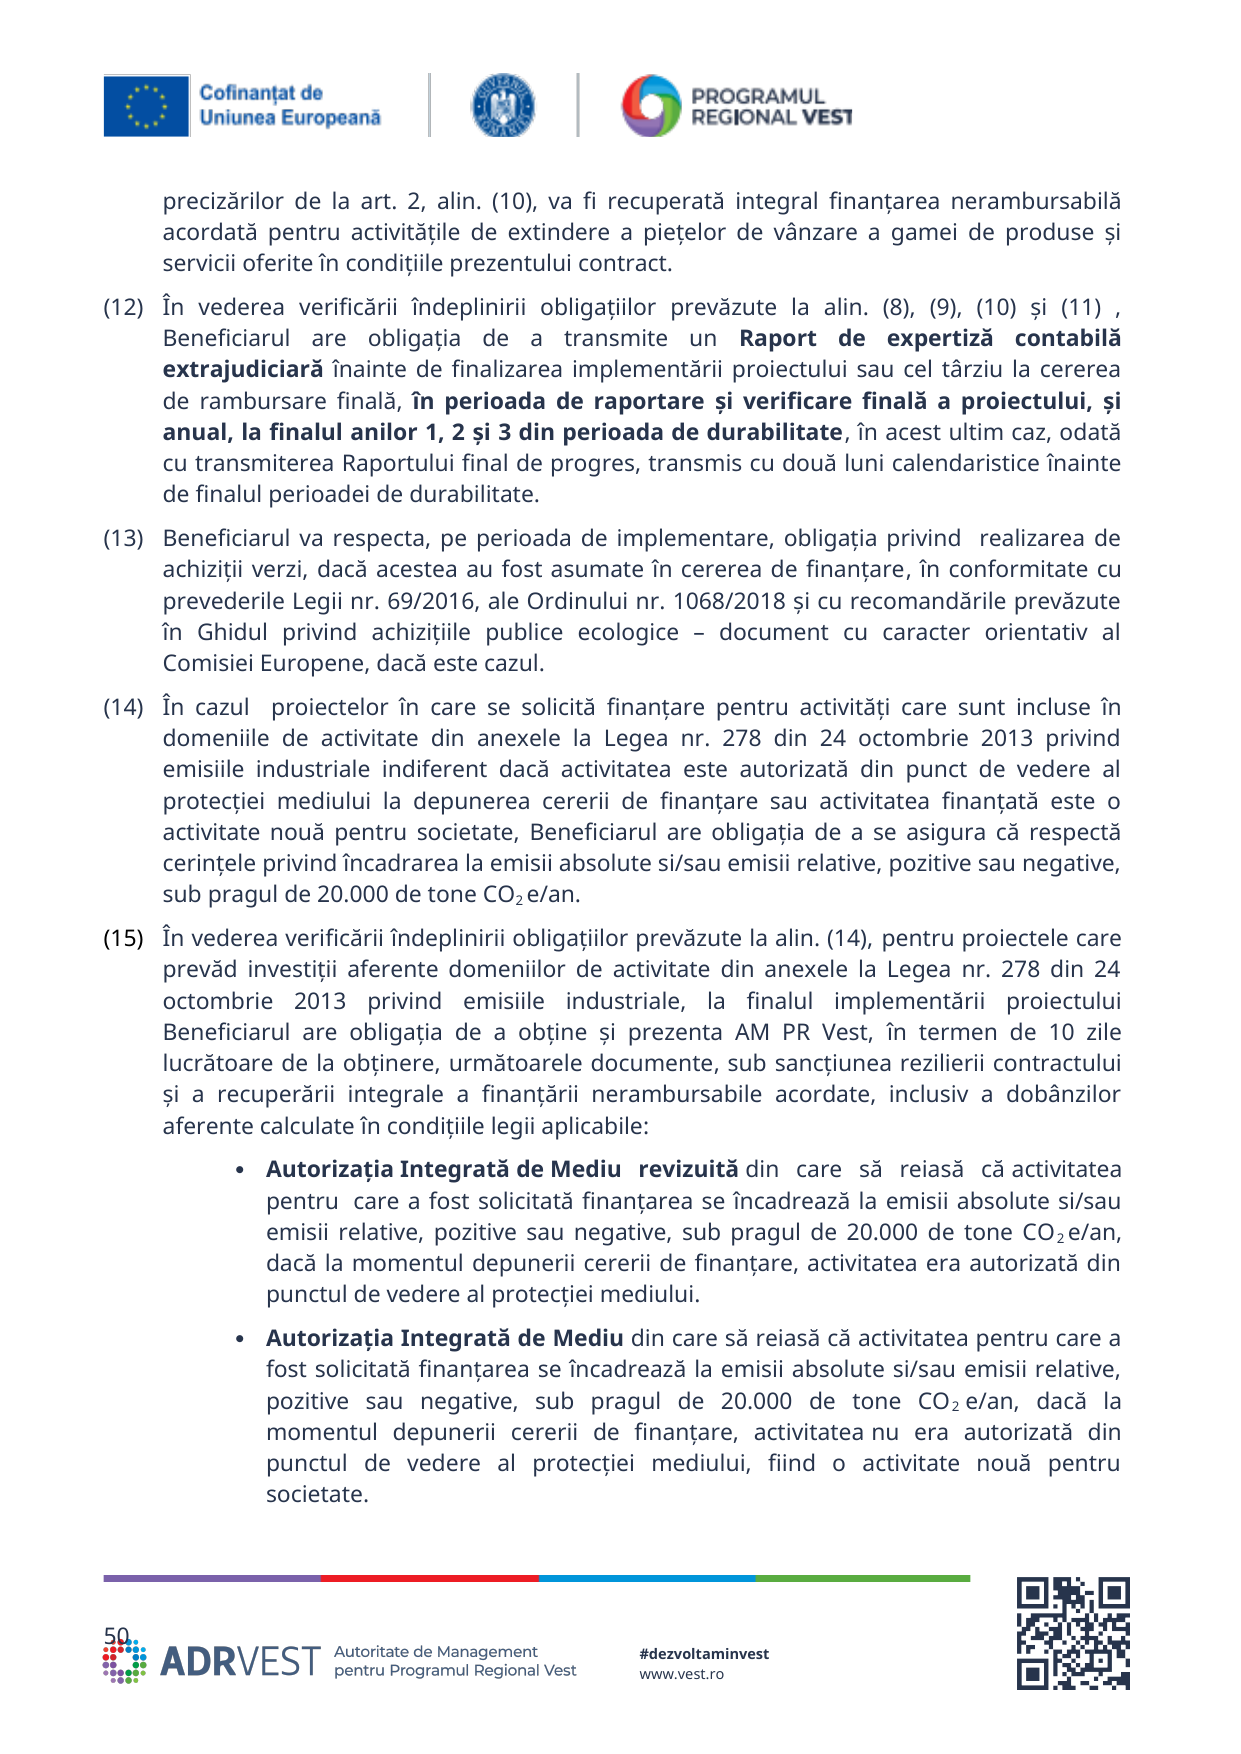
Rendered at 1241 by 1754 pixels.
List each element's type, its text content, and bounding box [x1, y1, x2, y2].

picture [119, 1636, 126, 1642]
list În cazul proiectelor în care se solicită finanțare pentru activități care sunt incluse în domeniile de activitate din anexele la Legea nr. 278 din 24 octombrie 2013 privind emisiile industriale indiferent dacă activitatea este autorizată din punct de vedere al protecției mediului la depunerea cererii de finanțare sau activitatea finanțată este o activitate nouă pentru societate, Beneficiarul are obligația de a se asigura că respectă cerințele privind încadrarea la emisii absolute si/sau emisii relative, pozitive sau negative, sub pragul de 20.000 de tone CO2 e/an. [103, 691, 1122, 909]
list Autorizația Integrată de Mediu din care să reiasă că activitatea pentru care a fost solicitată finanțarea se încadrează la emisii absolute si/sau emisii relative, pozitive sau negative, sub pragul de 20.000 de tone CO2 e/an, dacă la momentul depunerii cererii de finanțare, activitatea nu era autorizată din punctul de vedere al protecției mediului, fiind o activitate nouă pentru societate. [236, 1322, 1122, 1509]
list Autorizația Integrată de Mediu revizuită din care să reiasă că activitatea pentru care a fost solicitată finanțarea se încadrează la emisii absolute si/sau emisii relative, pozitive sau negative, sub pragul de 20.000 de tone CO2 e/an, dacă la momentul depunerii cererii de finanțare, activitatea era autorizată din punctul de vedere al protecției mediului. [236, 1153, 1122, 1309]
list Beneficiarul va respecta, pe perioada de implementare, obligația privind realizarea de achiziții verzi, dacă acestea au fost asumate în cererea de finanțare, în conformitate cu prevederile Legii nr. 69/2016, ale Ordinului nr. 1068/2018 și cu recomandările prevăzute în Ghidul privind achizițiile publice ecologice – document cu caracter orientativ al Comisiei Europene, dacă este cazul. [103, 522, 1122, 678]
list În vederea verificării îndeplinirii obligațiilor prevăzute la alin. (14), pentru proiectele care prevăd investiții aferente domeniilor de activitate din anexele la Legea nr. 278 din 24 octombrie 2013 privind emisiile industriale, la finalul implementării proiectului Beneficiarul are obligația de a obține și prezenta AM PR Vest, în termen de 10 zile lucrătoare de la obținere, următoarele documente, sub sancțiunea rezilierii contractului și a recuperării integrale a finanțării nerambursabile acordate, inclusiv a dobânzilor aferente calculate în condițiile legii aplicabile: [103, 922, 1122, 1141]
picture [1008, 1568, 1139, 1699]
list În vederea verificării îndeplinirii obligațiilor prevăzute la alin. (8), (9), (10) și (11) , Beneficiarul are obligația de a transmite un Raport de expertiză contabilă extrajudiciară înainte de finalizarea implementării proiectului sau cel târziu la cererea de rambursare finală, în perioada de raportare și verificare finală a proiectului, și anual, la finalul anilor 1, 2 și 3 din perioada de durabilitate, în acest ultim caz, odată cu transmiterea Raportului final de progres, transmis cu două luni calendaristice înainte de finalul perioadei de durabilitate. [103, 291, 1122, 509]
picture [93, 1636, 582, 1687]
